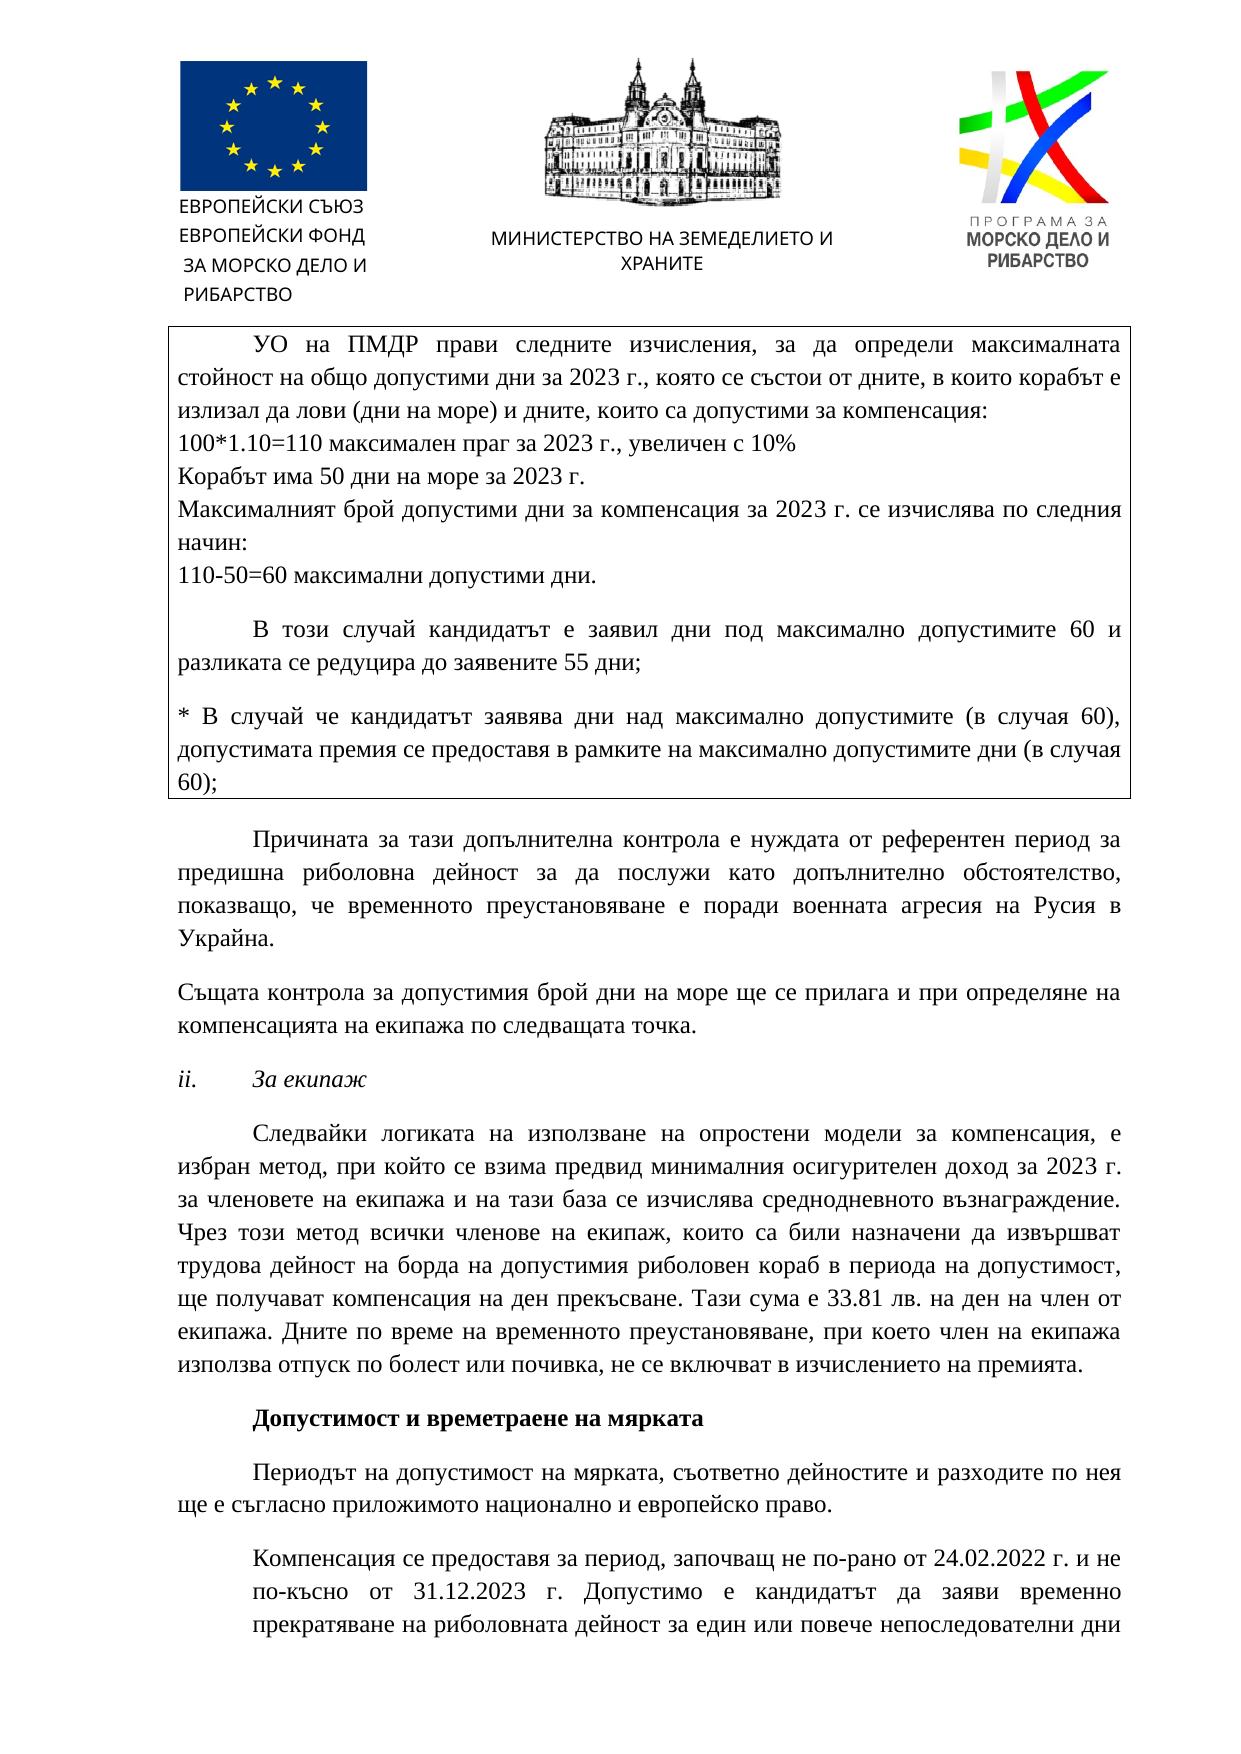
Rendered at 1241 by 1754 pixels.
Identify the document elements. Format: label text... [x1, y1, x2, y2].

text Корабът има 50 дни на море за 2023 г. [169, 458, 1130, 490]
text 110-50=60 максимални допустими дни. [169, 557, 1130, 589]
text Максималният брой допустими дни за компенсация за 2023 г. се изчислява по следния начин: [169, 491, 1130, 556]
text Следвайки логиката на използване на опростени модели за компенсация, е избран метод, при който се взима предвид минималния осигурителен доход за 2023 г. за членовете на екипажа и на тази база се изчислява среднодневното възнаграждение. Чрез този метод всички членове на екипаж, които са били назначени да извършват трудова дейност на борда на допустимия риболовен кораб в периода на допустимост, ще получават компенсация на ден прекъсване. Тази сума е 33.81 лв. на ден на член от екипажа. Дните по време на временното преустановяване, при което член на екипажа използва отпуск по болест или почивка, не се включват в изчислението на премията. [177, 1118, 1122, 1378]
text ii. За екипаж [177, 1064, 1122, 1093]
text * В случай че кандидатът заявява дни над максимално допустимите (в случая 60), допустимата премия се предоставя в рамките на максимално допустимите дни (в случая 60); [169, 698, 1130, 798]
text Причината за тази допълнителна контрола е нуждата от референтен период за предишна риболовна дейност за да послужи като допълнително обстоятелство, показващо, че временното преустановяване е поради военната агресия на Русия в Украйна. [177, 824, 1122, 952]
picture [538, 54, 793, 211]
text УО на ПМДР прави следните изчисления, за да определи максималната стойност на общо допустими дни за 2023 г., която се състои от дните, в които корабът е излизал да лови (дни на море) и дните, които са допустими за компенсация: [169, 327, 1130, 424]
text Същата контрола за допустимия брой дни на море ще се прилага и при определяне на компенсацията на екипажа по следващата точка. [177, 977, 1122, 1039]
text Допустимост и времетраене на мярката [177, 1403, 1122, 1431]
text В този случай кандидатът е заявил дни под максимално допустимите 60 и разликата се редуцира до заявените 55 дни; [169, 611, 1130, 676]
text 100*1.10=110 максимален праг за 2023 г., увеличен с 10% [169, 425, 1130, 457]
text Периодът на допустимост на мярката, съответно дейностите и разходите по нея ще е съгласно приложимото национално и европейско право. [177, 1457, 1122, 1518]
picture [906, 36, 1157, 293]
